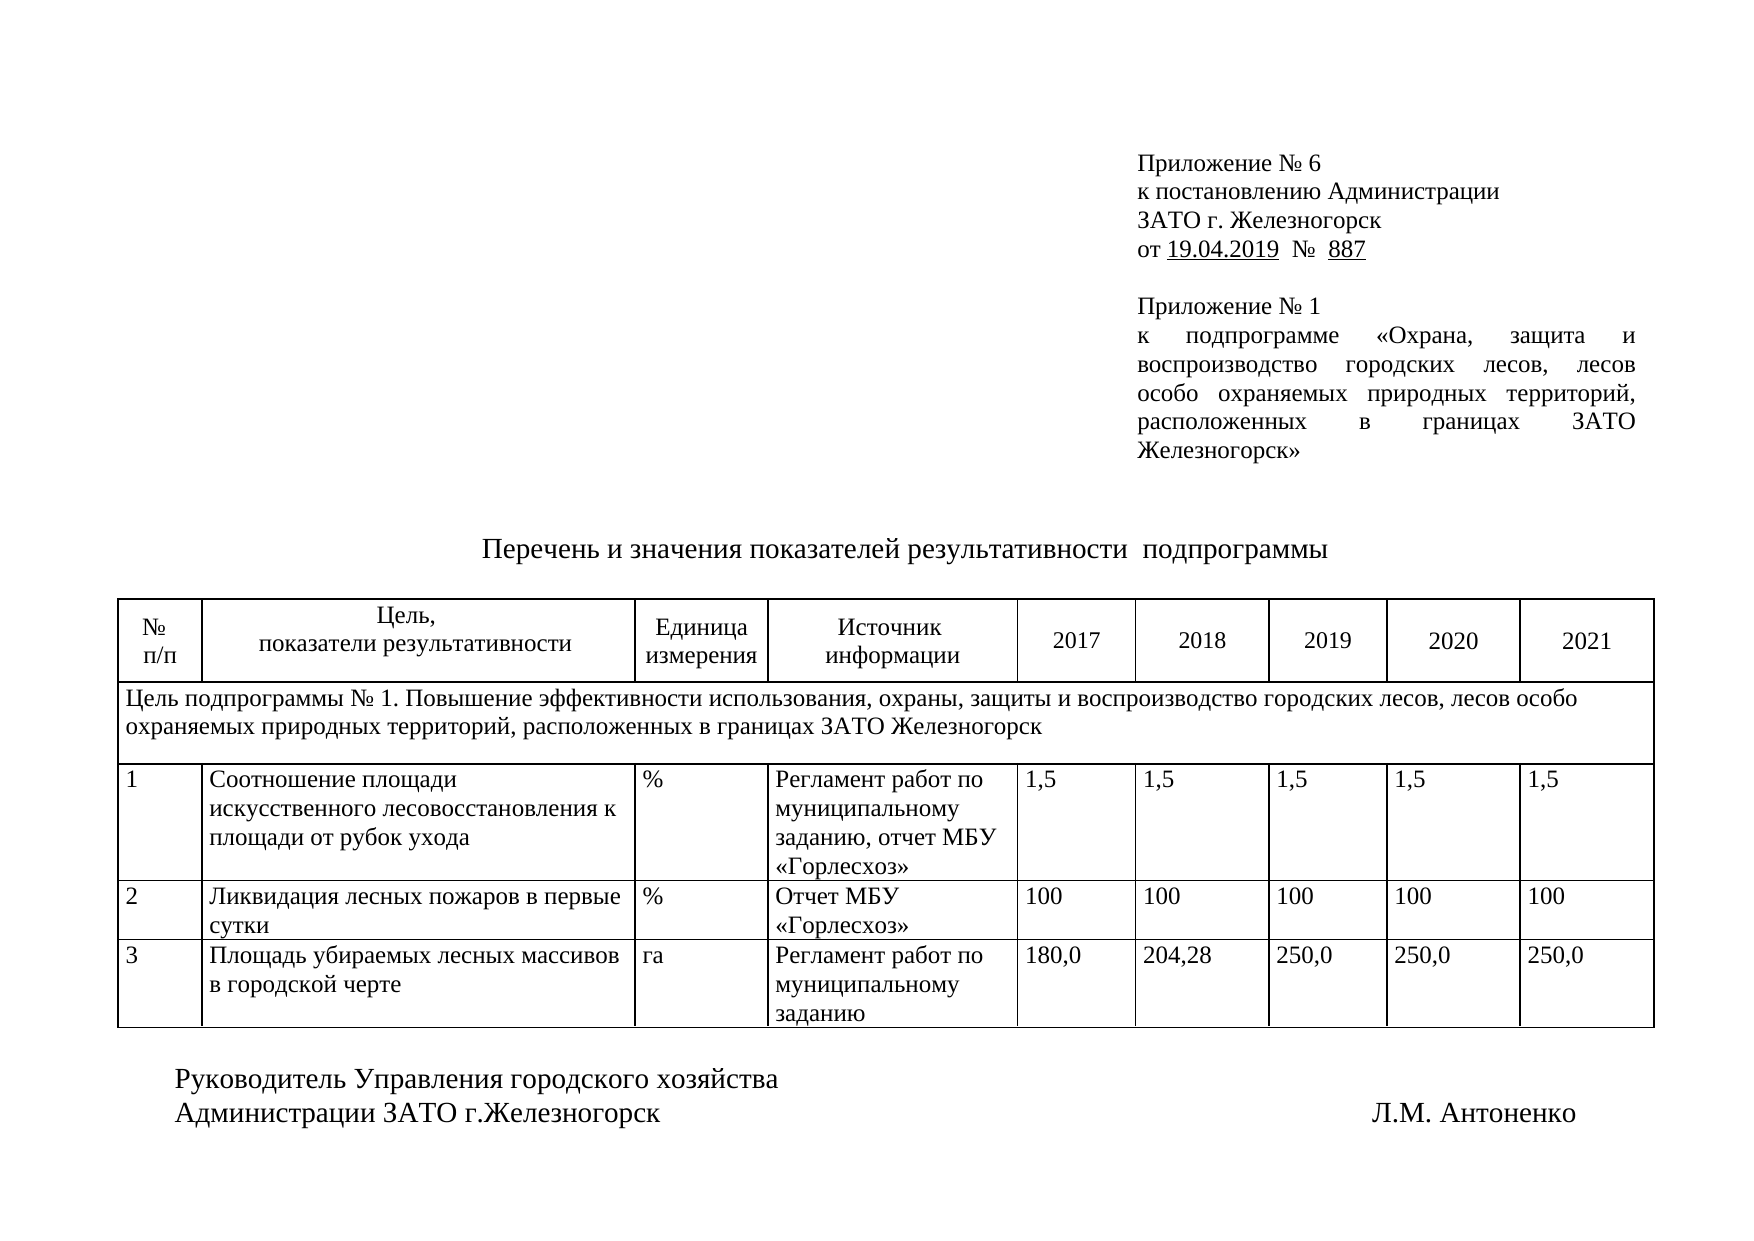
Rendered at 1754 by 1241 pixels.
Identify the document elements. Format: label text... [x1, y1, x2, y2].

table_cell га [636, 940, 767, 1026]
text Администрации ЗАТО г.Железногорск Л.М. Антоненко [118, 1095, 1636, 1128]
table_header Источник информации [769, 600, 1017, 681]
table_cell 1,5 [1018, 765, 1135, 879]
table_cell Соотношение площади искусственного лесовосстановления к площади от рубок ухода [203, 765, 634, 879]
table_header № п/п [119, 600, 201, 681]
table_cell Ликвидация лесных пожаров в первые сутки [203, 881, 634, 938]
table_cell 3 [119, 940, 201, 1026]
text Перечень и значения показателей результативности подпрограммы [118, 531, 1636, 564]
text Руководитель Управления городского хозяйства [118, 1061, 1636, 1095]
table_cell 1 [119, 765, 201, 879]
text от 19.04.2019 № 887 [1137, 234, 1636, 263]
table_cell 1,5 [1521, 765, 1653, 879]
table_cell 1,5 [1270, 765, 1386, 879]
text ЗАТО г. Железногорск [1137, 205, 1636, 234]
table_header 2017 [1018, 600, 1135, 681]
table_cell 100 [1018, 881, 1135, 938]
table_cell Цель подпрограммы № 1. Повышение эффективности использования, охраны, защиты и воспроизводство городских лесов, лесов особо охраняемых природных территорий, расположенных в границах ЗАТО Железногорск [119, 683, 1653, 763]
table_cell 100 [1388, 881, 1519, 938]
text Приложение № 6 [1137, 148, 1636, 176]
table_cell 180,0 [1018, 940, 1135, 1026]
text к подпрограмме «Охрана, защита и воспроизводство городских лесов, лесов особо охраняемых природных территорий, расположенных в границах ЗАТО Железногорск» [1137, 320, 1636, 464]
table_cell % [636, 765, 767, 879]
table_cell 2 [119, 881, 201, 938]
table_cell Площадь убираемых лесных массивов в городской черте [203, 940, 634, 1026]
table_header 2018 [1136, 600, 1268, 681]
table_cell 100 [1521, 881, 1653, 938]
table_cell 1,5 [1388, 765, 1519, 879]
table_cell 1,5 [1136, 765, 1268, 879]
table_cell 250,0 [1388, 940, 1519, 1026]
table_cell 204,28 [1136, 940, 1268, 1026]
table_cell Регламент работ по муниципальному заданию [769, 940, 1017, 1026]
table_header 2020 [1388, 600, 1519, 681]
table_cell 100 [1136, 881, 1268, 938]
table_header 2019 [1270, 600, 1386, 681]
table_cell 100 [1270, 881, 1386, 938]
table_cell 250,0 [1270, 940, 1386, 1026]
text Приложение № 1 [1137, 291, 1636, 320]
table_header Цель, показатели результативности [203, 600, 634, 681]
text к постановлению Администрации [1137, 176, 1636, 205]
table_header Единица измерения [636, 600, 767, 681]
table_cell Регламент работ по муниципальному заданию, отчет МБУ «Горлесхоз» [769, 765, 1017, 879]
table_cell Отчет МБУ «Горлесхоз» [769, 881, 1017, 938]
table_cell 250,0 [1521, 940, 1653, 1026]
table_cell % [636, 881, 767, 938]
table_header 2021 [1521, 600, 1653, 681]
